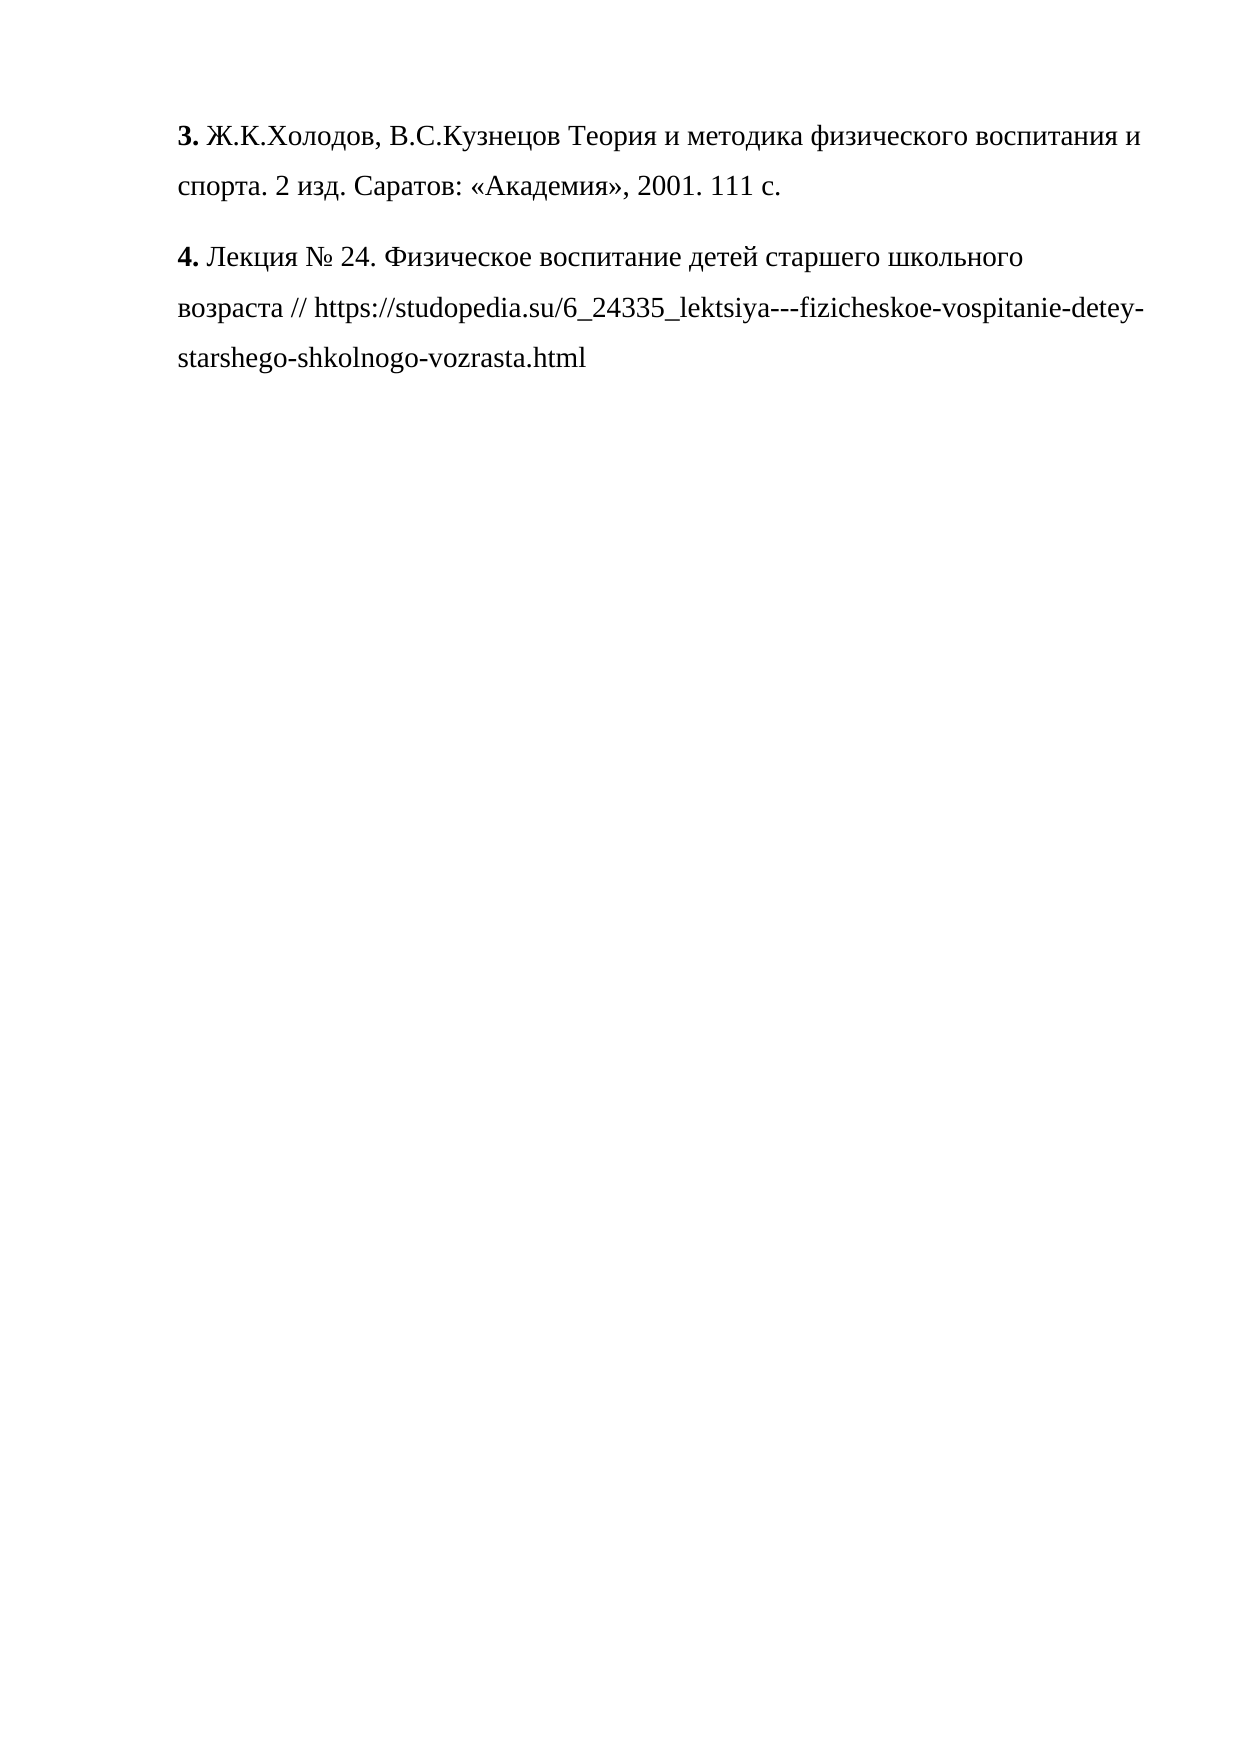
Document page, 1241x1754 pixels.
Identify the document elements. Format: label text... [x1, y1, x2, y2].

text 3. Ж.К.Холодов, В.С.Кузнецов Теория и методика физического воспитания и спорта. 2 изд. Саратов: «Академия», 2001. 111 с. [177, 118, 1152, 202]
text 4. Лекция № 24. Физическое воспитание детей старшего школьного возраста // https://studopedia.su/6_24335_lektsiya---fizicheskoe-vospitanie-detey-starshego-shkolnogo-vozrasta.html [177, 239, 1152, 374]
